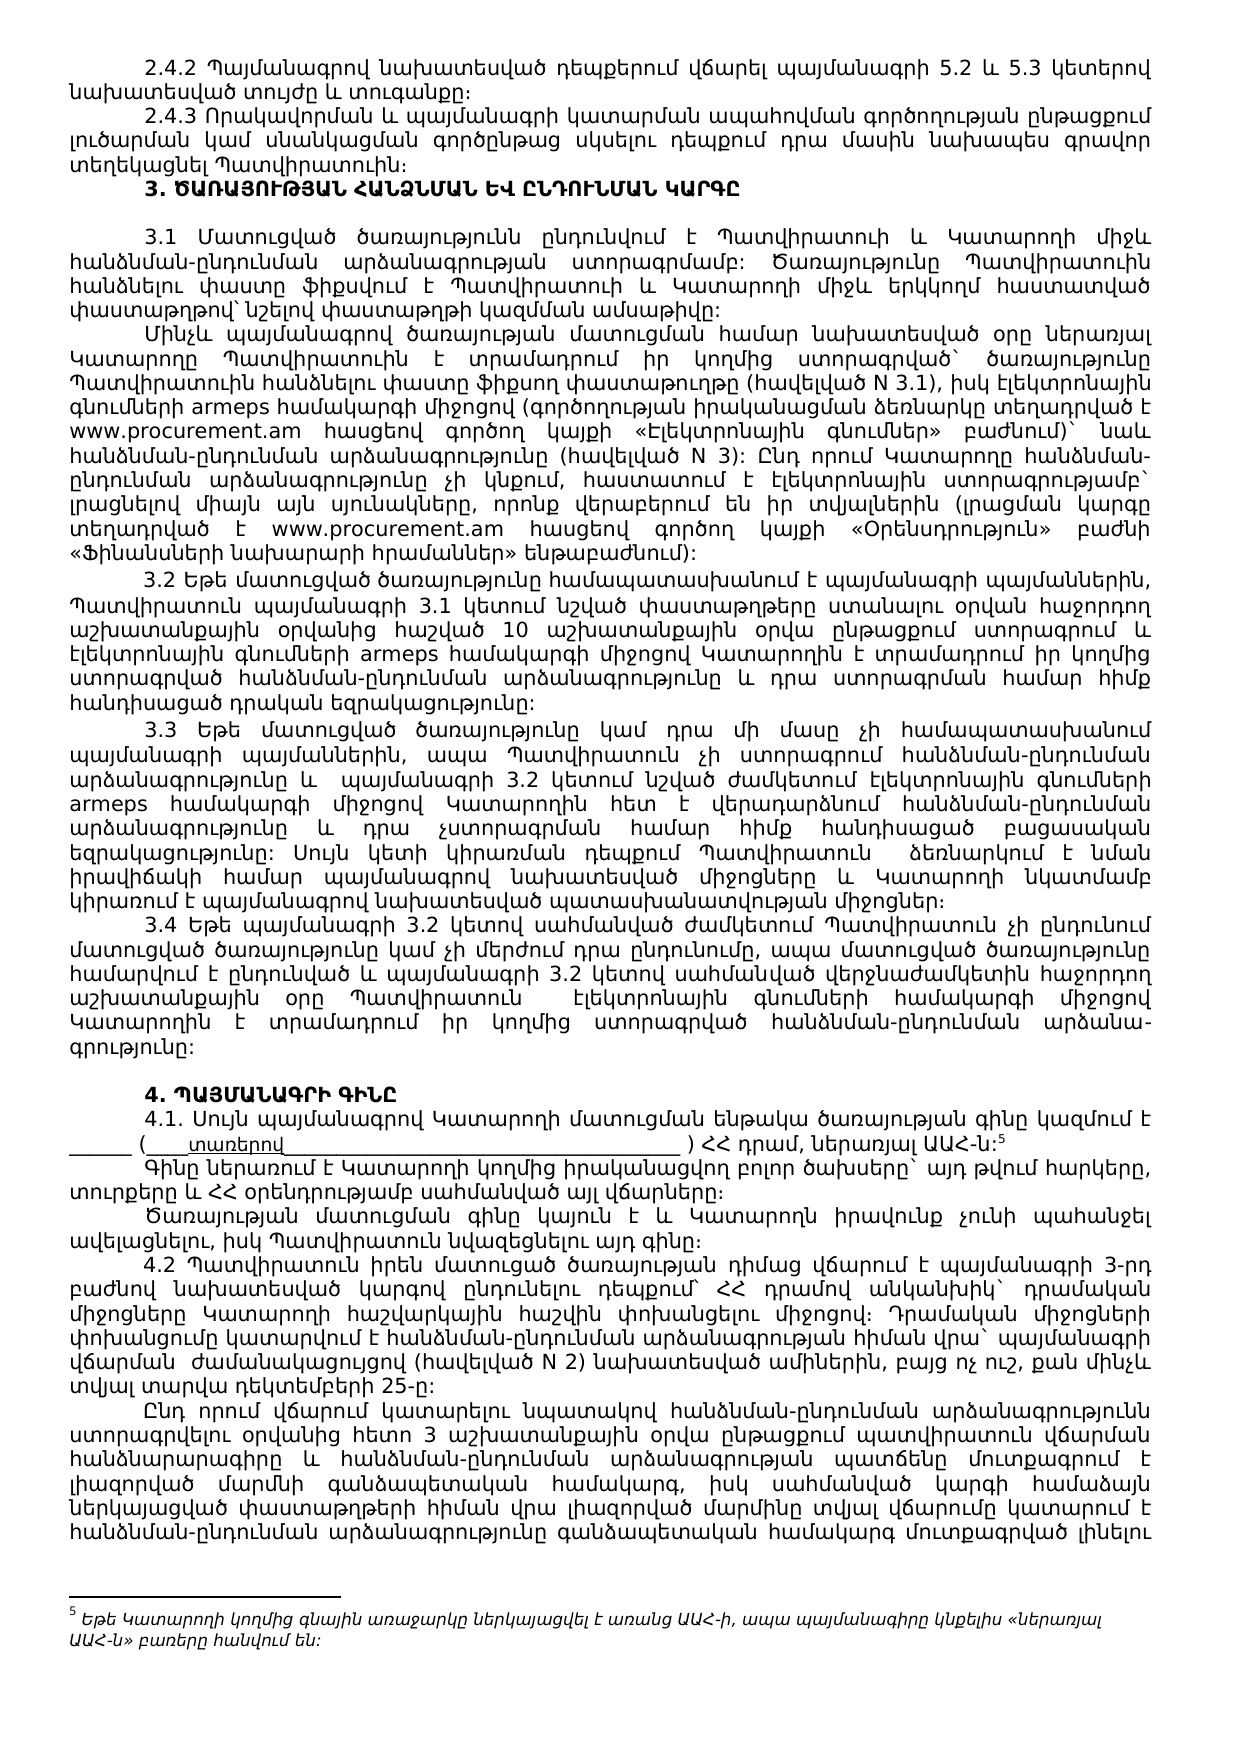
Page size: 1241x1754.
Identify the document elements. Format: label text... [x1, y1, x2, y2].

text 2.4.2 Պայմանագրով նախատեսված դեպքերում վճարել պայմանագրի 5.2 և 5.3 կետերով նախատեսված տույժը և տուգանքը։ [69, 56, 1152, 104]
text 4. ՊԱՅՄԱՆԱԳՐԻ ԳԻՆԸ [69, 1083, 1152, 1107]
text 3.3 Եթե մատուցված ծառայությունը կամ դրա մի մասը չի համապատասխանում պայմանագրի պայմաններին, ապա Պատվիրատուն չի ստորագրում հանձնման-ընդունման արձանագրությունը և պայմանագրի 3.2 կետում նշված ժամկետում էլեկտրոնային գնումների armeps համակարգի միջոցով Կատարողին հետ է վերադարձնում հանձնման-ընդունման արձանագրությունը և դրա չստորագրման համար հիմք հանդիսացած բացասական եզրակացությունը: Սույն կետի կիրառման դեպքում Պատվիրատուն ձեռնարկում է նման իրավիճակի համար պայմանագրով նախատեսված միջոցները և Կատարողի նկատմամբ կիրառում է պայմանագրով նախատեսված պատասխանատվության միջոցներ։ [69, 715, 1152, 913]
text 4.1. Սույն պայմանագրով Կատարողի մատուցման ենթակա ծառայության գինը կազմում է ______ (____տառերով______________________________________ ) ՀՀ դրամ, ներառյալ ԱԱՀ-ն: [69, 1107, 1152, 1156]
text 3.1 Մատուցված ծառայությունն ընդունվում է Պատվիրատուի և Կատարողի միջև հանձնման-ընդունման արձանագրության ստորագրմամբ: Ծառայությունը Պատվիրատուին հանձնելու փաստը ֆիքսվում է Պատվիրատուի և Կատարողի միջև երկկողմ հաստատված փաստաթղթով՝ նշելով փաստաթղթի կազմման ամսաթիվը: [69, 225, 1152, 322]
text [69, 1399, 1152, 1544]
text 3.2 Եթե մատուցված ծառայությունը համապատասխանում է պայմանագրի պայմաններին, Պատվիրատուն պայմանագրի 3.1 կետում նշված փաստաթղթերը ստանալու օրվան հաջորդող աշխատանքային օրվանից հաշված 10 աշխատանքային օրվա ընթացքում ստորագրում և էլեկտրոնային գնումների armeps համակարգի միջոցով Կատարողին է տրամադրում իր կողմից ստորագրված հանձնման-ընդունման արձանագրությունը և դրա ստորագրման համար հիմք հանդիսացած դրական եզրակացությունը: [69, 565, 1152, 715]
text 2.4.3 Որակավորման և պայմանագրի կատարման ապահովման գործողության ընթացքում լուծարման կամ սնանկացման գործընթաց սկսելու դեպքում դրա մասին նախապես գրավոր տեղեկացնել Պատվիրատուին։ [69, 104, 1152, 177]
text Գինը ներառում է Կատարողի կողմից իրականացվող բոլոր ծախսերը` այդ թվում հարկերը, տուրքերը և ՀՀ օրենդրությամբ սահմանված այլ վճարները։ [69, 1156, 1152, 1204]
text Ծառայության մատուցման գինը կայուն է և Կատարողն իրավունք չունի պահանջել ավելացնելու, իսկ Պատվիրատուն նվազեցնելու այդ գինը։ [69, 1204, 1152, 1253]
text 4.2 Պատվիրատուն իրեն մատուցած ծառայության դիմաց վճարում է պայմանագրի 3-րդ բաժնով նախատեսված կարգով ընդունելու դեպքում՝ ՀՀ դրամով անկանխիկ` դրամական միջոցները Կատարողի հաշվարկային հաշվին փոխանցելու միջոցով։ Դրամական միջոցների փոխանցումը կատարվում է հանձնման-ընդունման արձանագրության հիման վրա` պայմանագրի վճարման ժամանակացույցով (հավելված N 2) նախատեսված ամիներին, բայց ոչ ուշ, քան մինչև տվյալ տարվա դեկտեմբերի 25-ը: [69, 1253, 1152, 1399]
text 3. ԾԱՌԱՅՈՒԹՅԱՆ ՀԱՆՁՆՄԱՆ ԵՎ ԸՆԴՈՒՆՄԱՆ ԿԱՐԳԸ [69, 177, 1152, 201]
text 3.4 Եթե պայմանագրի 3.2 կետով սահմանված ժամկետում Պատվիրատուն չի ընդունում մատուցված ծառայությունը կամ չի մերժում դրա ընդունումը, ապա մատուցված ծառայությունը համարվում է ընդունված և պայմանագրի 3.2 կետով սահմանված վերջնաժամկետին հաջորդող աշխատանքային օրը Պատվիրատուն էլեկտրոնային գնումների համակարգի միջոցով Կատարողին է տրամադրում իր կողմից ստորագրված հանձնման-ընդունման արձանագրությունը: [69, 913, 1152, 1059]
text Մինչև պայմանագրով ծառայության մատուցման համար նախատեսված օրը ներառյալ Կատարողը Պատվիրատուին է տրամադրում իր կողմից ստորագրված` ծառայությունը Պատվիրատուին հանձնելու փաստը ֆիքսող փաստաթուղթը (հավելված N 3.1), իսկ էլեկտրոնային գնումների armeps համակարգի միջոցով (գործողության իրականացման ձեռնարկը տեղադրված է www.procurement.am հասցեով գործող կայքի «Էլեկտրոնային գնումներ» բաժնում)` նաև հանձնման-ընդունման արձանագրությունը (հավելված N 3): Ընդ որում Կատարողը հանձնման-ընդունման արձանագրությունը չի կնքում, հաստատում է էլեկտրոնային ստորագրությամբ` լրացնելով միայն այն սյունակները, որոնք վերաբերում են իր տվյալներին (լրացման կարգը տեղադրված է www.procurement.am հասցեով գործող կայքի «Օրենսդրություն» բաժնի «Ֆինանսների նախարարի հրամաններ» ենթաբաժնում): [69, 322, 1152, 565]
